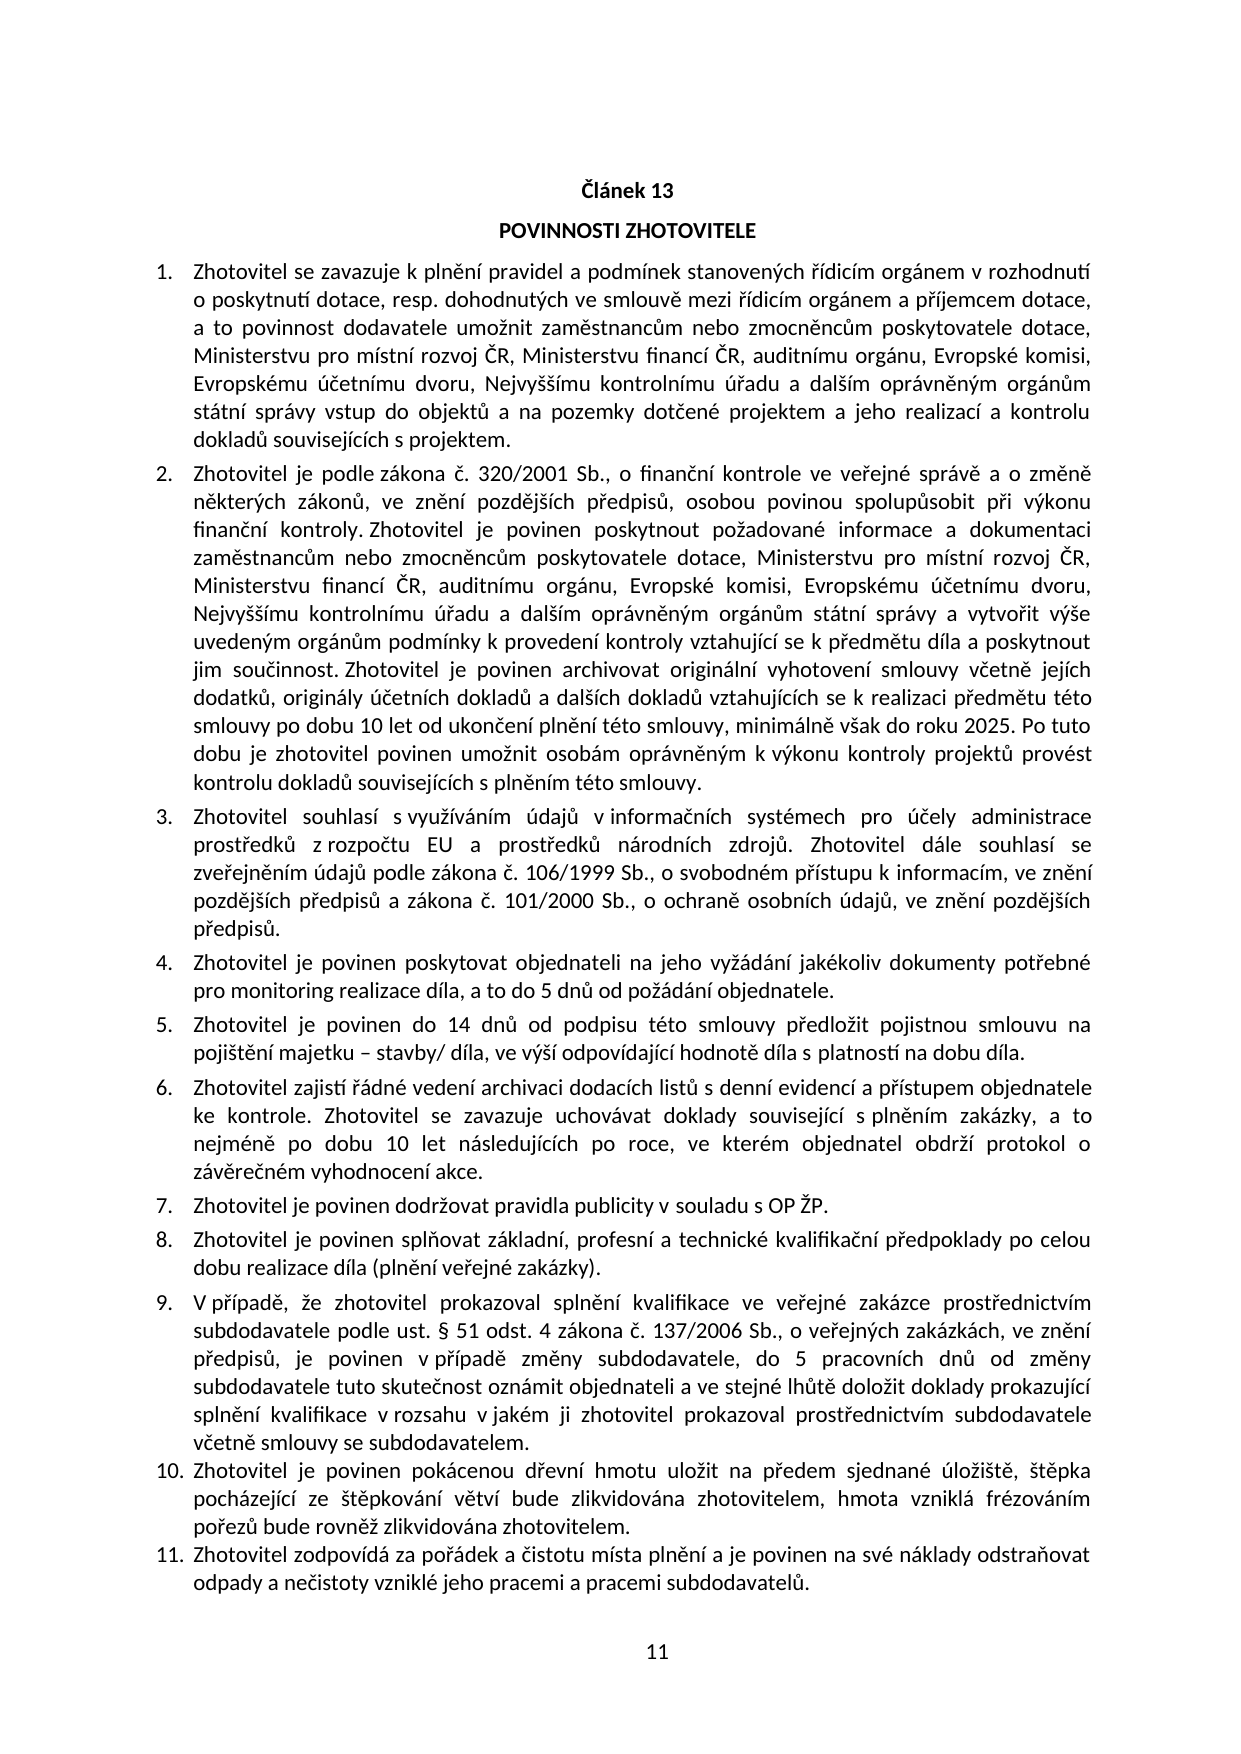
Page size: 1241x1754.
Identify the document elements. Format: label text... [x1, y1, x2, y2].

list Zhotovitel je podle zákona č. 320/2001 Sb., o finanční kontrole ve veřejné správě a o změně některých zákonů, ve znění pozdějších předpisů, osobou povinou spolupůsobit při výkonu finanční kontroly. Zhotovitel je povinen poskytnout požadované informace a dokumentaci zaměstnancům nebo zmocněncům poskytovatele dotace, Ministerstvu pro místní rozvoj ČR, Ministerstvu financí ČR, auditnímu orgánu, Evropské komisi, Evropskému účetnímu dvoru, Nejvyššímu kontrolnímu úřadu a dalším oprávněným orgánům státní správy a vytvořit výše uvedeným orgánům podmínky k provedení kontroly vztahující se k předmětu díla a poskytnout jim součinnost. Zhotovitel je povinen archivovat originální vyhotovení smlouvy včetně jejích dodatků, originály účetních dokladů a dalších dokladů vztahujících se k realizaci předmětu této smlouvy po dobu 10 let od ukončení plnění této smlouvy, minimálně však do roku 2025. Po tuto dobu je zhotovitel povinen umožnit osobám oprávněným k výkonu kontroly projektů provést kontrolu dokladů souvisejících s plněním této smlouvy. [156, 459, 1093, 796]
list Zhotovitel je povinen poskytovat objednateli na jeho vyžádání jakékoliv dokumenty potřebné pro monitoring realizace díla, a to do 5 dnů od požádání objednatele. [156, 948, 1093, 1004]
list Zhotovitel zajistí řádné vedení archivaci dodacích listů s denní evidencí a přístupem objednatele ke kontrole. Zhotovitel se zavazuje uchovávat doklady související s plněním zakázky, a to nejméně po dobu 10 let následujících po roce, ve kterém objednatel obdrží protokol o závěrečném vyhodnocení akce. [156, 1073, 1093, 1185]
list Zhotovitel je povinen pokácenou dřevní hmotu uložit na předem sjednané úložiště, štěpka pocházející ze štěpkování větví bude zlikvidována zhotovitelem, hmota vzniklá frézováním pořezů bude rovněž zlikvidována zhotovitelem. [156, 1456, 1093, 1540]
text Povinnosti zhotovitele [162, 216, 1093, 244]
subtitle Článek 13 [162, 176, 1093, 204]
list Zhotovitel souhlasí s využíváním údajů v informačních systémech pro účely administrace prostředků z rozpočtu EU a prostředků národních zdrojů. Zhotovitel dále souhlasí se zveřejněním údajů podle zákona č. 106/1999 Sb., o svobodném přístupu k informacím, ve znění pozdějších předpisů a zákona č. 101/2000 Sb., o ochraně osobních údajů, ve znění pozdějších předpisů. [156, 802, 1093, 942]
list Zhotovitel zodpovídá za pořádek a čistotu místa plnění a je povinen na své náklady odstraňovat odpady a nečistoty vzniklé jeho pracemi a pracemi subdodavatelů. [156, 1540, 1093, 1596]
list Zhotovitel je povinen do 14 dnů od podpisu této smlouvy předložit pojistnou smlouvu na pojištění majetku – stavby/ díla, ve výší odpovídající hodnotě díla s platností na dobu díla. [156, 1011, 1093, 1067]
list Zhotovitel je povinen dodržovat pravidla publicity v souladu s OP ŽP. [156, 1191, 1093, 1219]
list Zhotovitel je povinen splňovat základní, profesní a technické kvalifikační předpoklady po celou dobu realizace díla (plnění veřejné zakázky). [156, 1225, 1093, 1281]
list Zhotovitel se zavazuje k plnění pravidel a podmínek stanovených řídicím orgánem v rozhodnutí o poskytnutí dotace, resp. dohodnutých ve smlouvě mezi řídicím orgánem a příjemcem dotace, a to povinnost dodavatele umožnit zaměstnancům nebo zmocněncům poskytovatele dotace, Ministerstvu pro místní rozvoj ČR, Ministerstvu financí ČR, auditnímu orgánu, Evropské komisi, Evropskému účetnímu dvoru, Nejvyššímu kontrolnímu úřadu a dalším oprávněným orgánům státní správy vstup do objektů a na pozemky dotčené projektem a jeho realizací a kontrolu dokladů souvisejících s projektem. [156, 257, 1093, 453]
list V případě, že zhotovitel prokazoval splnění kvalifikace ve veřejné zakázce prostřednictvím subdodavatele podle ust. § 51 odst. 4 zákona č. 137/2006 Sb., o veřejných zakázkách, ve znění předpisů, je povinen v případě změny subdodavatele, do 5 pracovních dnů od změny subdodavatele tuto skutečnost oznámit objednateli a ve stejné lhůtě doložit doklady prokazující splnění kvalifikace v rozsahu v jakém ji zhotovitel prokazoval prostřednictvím subdodavatele včetně smlouvy se subdodavatelem. [156, 1288, 1093, 1456]
